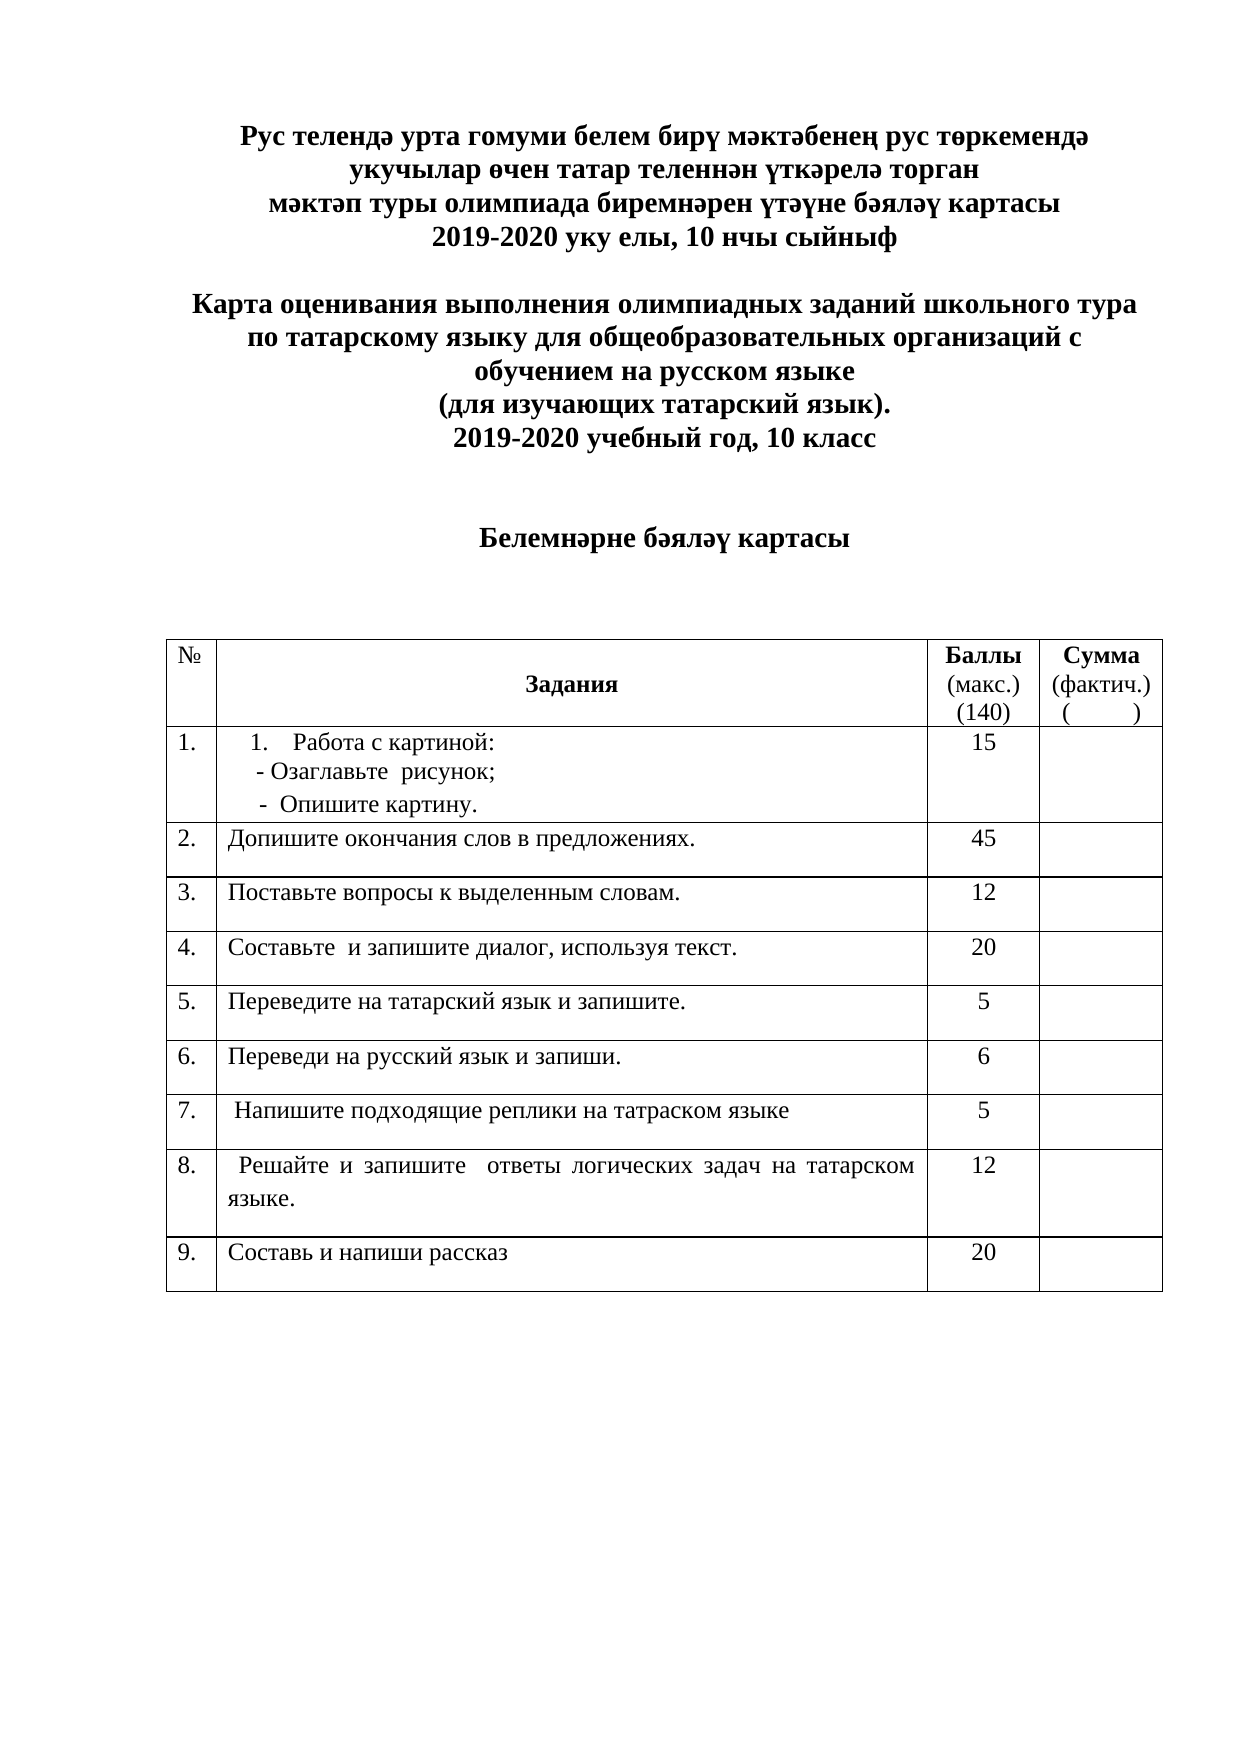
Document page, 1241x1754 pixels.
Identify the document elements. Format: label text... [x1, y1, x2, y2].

table_cell 5 [928, 986, 1039, 1040]
text 2019-2020 учебный год, 10 класс [177, 420, 1152, 453]
table_cell Решайте и запишите ответы логических задач на татарском языке. [217, 1150, 927, 1236]
table_cell 7. [167, 1095, 216, 1149]
table_cell 2. [167, 823, 216, 876]
table_cell [1040, 1041, 1162, 1094]
table_cell 20 [928, 932, 1039, 985]
text мәктәп туры олимпиада биремнәрен үтәүне бәяләү картасы [177, 185, 1152, 219]
text Карта оценивания выполнения олимпиадных заданий школьного тура по татарскому языку для общеобразовательных организаций с обучением на русском языке [177, 286, 1152, 386]
table_cell Напишите подходящие реплики на татраском языке [217, 1095, 927, 1149]
table_cell 12 [928, 1150, 1039, 1236]
table_cell [1040, 727, 1162, 822]
table_cell 12 [928, 878, 1039, 931]
table_cell [1040, 878, 1162, 931]
table_cell Составьте и запишите диалог, используя текст. [217, 932, 927, 985]
table_cell 20 [928, 1238, 1039, 1291]
table_header № [167, 640, 216, 726]
table_cell Переведи на русский язык и запиши. [217, 1041, 927, 1094]
text (для изучающих татарский язык). [177, 386, 1152, 420]
table_cell [1040, 823, 1162, 876]
table_cell [1040, 986, 1162, 1040]
text Рус телендә урта гомуми белем бирү мәктәбенең рус төркемендә укучылар өчен татар теленнән үткәрелә торган [177, 118, 1152, 185]
table_cell 5 [928, 1095, 1039, 1149]
table_cell [1040, 932, 1162, 985]
table_cell Работа с картиной: - Озаглавьте рисунок; - Опишите картину. [217, 727, 927, 822]
table_cell 8. [167, 1150, 216, 1236]
table_cell Допишите окончания слов в предложениях. [217, 823, 927, 876]
text Белемнәрне бәяләү картасы [177, 520, 1152, 554]
text 2019-2020 уку елы, 10 нчы сыйныф [177, 219, 1152, 252]
table_cell [1040, 1238, 1162, 1291]
table_cell 9. [167, 1238, 216, 1291]
table_header Задания [217, 640, 927, 726]
table_cell 4. [167, 932, 216, 985]
table_header Баллы (макс.) (140) [928, 640, 1039, 726]
table_cell 5. [167, 986, 216, 1040]
table_cell 15 [928, 727, 1039, 822]
table_cell 1. [167, 727, 216, 822]
table_cell 45 [928, 823, 1039, 876]
table_cell 6. [167, 1041, 216, 1094]
table_cell 6 [928, 1041, 1039, 1094]
table_cell Составь и напиши рассказ [217, 1238, 927, 1291]
table_cell [1040, 1150, 1162, 1236]
table_cell 3. [167, 878, 216, 931]
table_cell [1040, 1095, 1162, 1149]
table_cell Переведите на татарский язык и запишите. [217, 986, 927, 1040]
table_cell Поставьте вопросы к выделенным словам. [217, 878, 927, 931]
table_header Сумма (фактич.) ( ) [1040, 640, 1162, 726]
